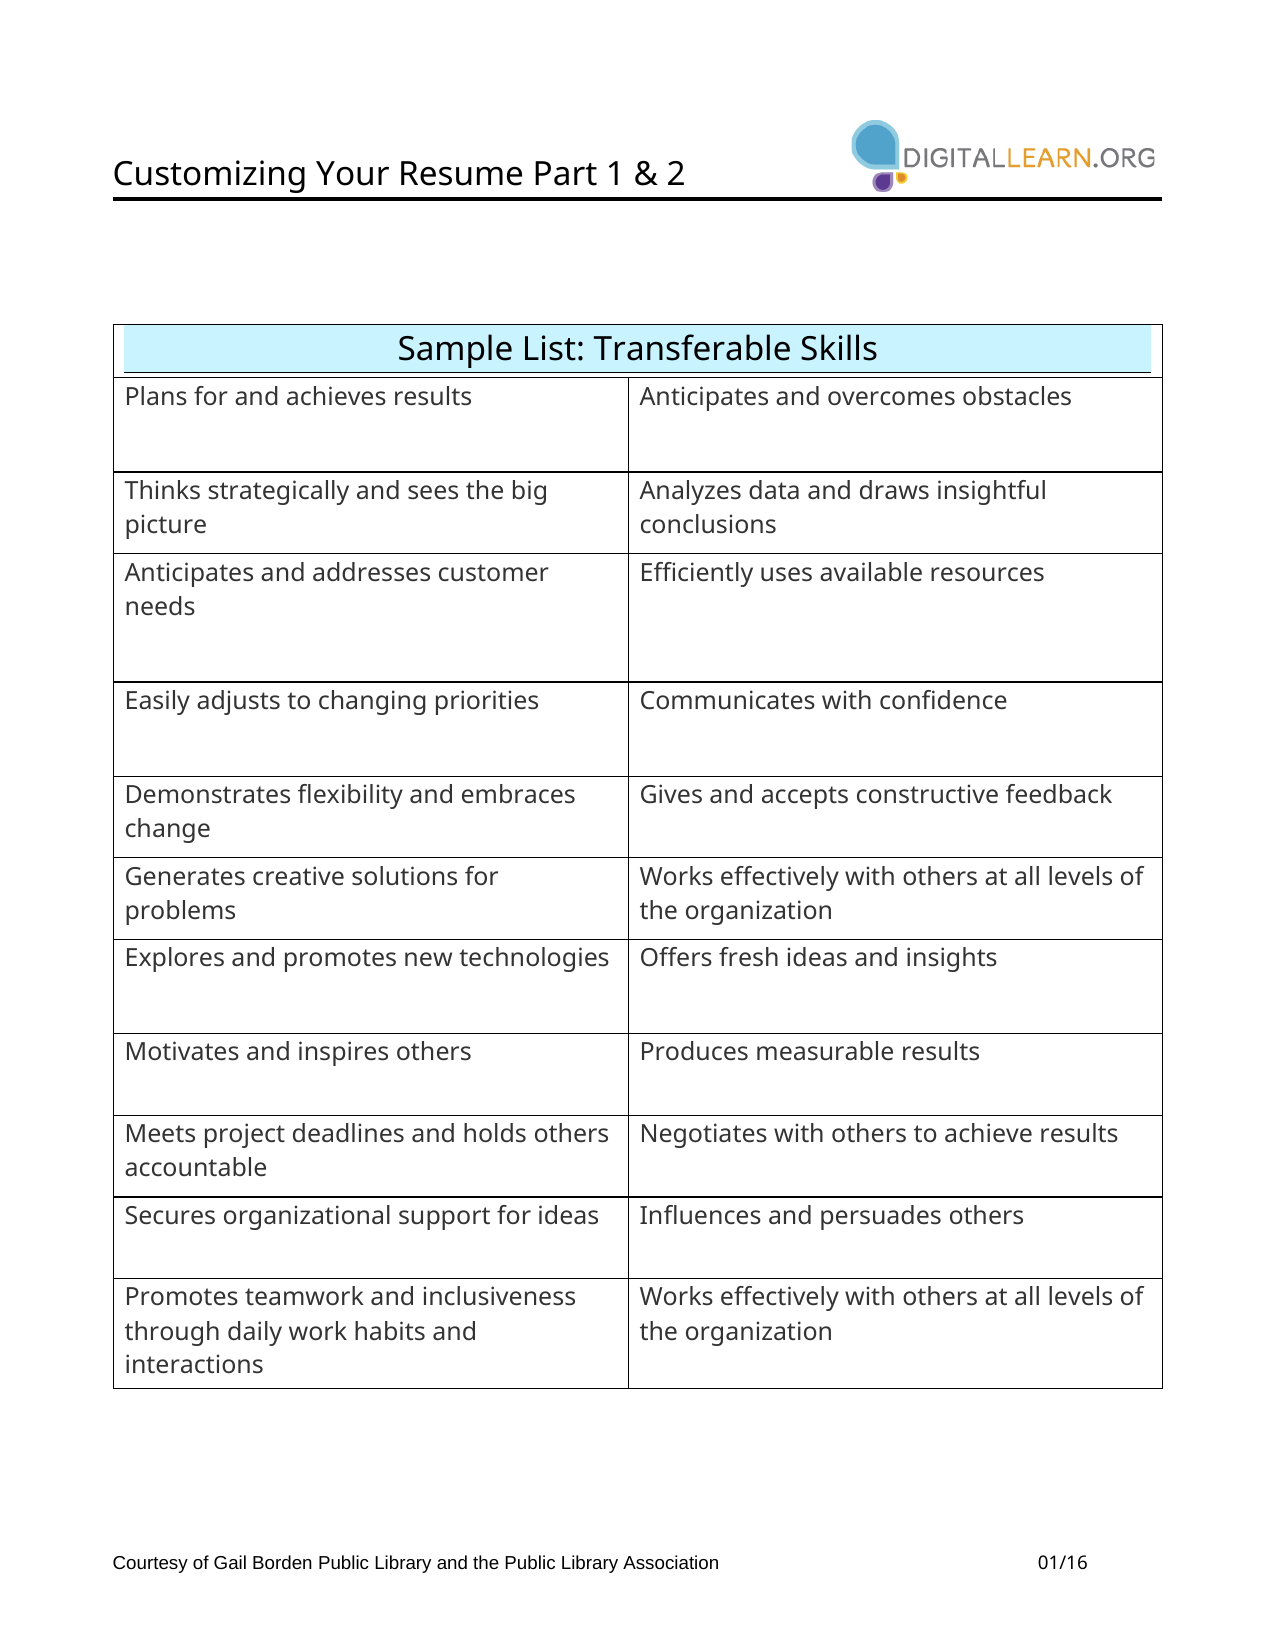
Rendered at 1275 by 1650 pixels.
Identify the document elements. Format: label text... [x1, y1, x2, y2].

table_cell Efficiently uses available resources [629, 554, 1162, 681]
table_cell Works effectively with others at all levels of the organization [629, 858, 1162, 939]
table_cell Influences and persuades others [629, 1198, 1162, 1278]
table_cell Analyzes data and draws insightful conclusions [629, 473, 1162, 553]
table_cell Generates creative solutions for problems [114, 858, 628, 939]
table_cell Motivates and inspires others [114, 1034, 628, 1115]
table_cell Meets project deadlines and holds others accountable [114, 1116, 628, 1196]
text Customizing Your Resume Part 1 & 2 [112, 150, 1162, 201]
table_cell Explores and promotes new technologies [114, 940, 628, 1033]
table_cell Secures organizational support for ideas [114, 1198, 628, 1278]
picture [851, 120, 1155, 192]
table_header Sample List: Transferable Skills [114, 325, 1162, 377]
table_cell Produces measurable results [629, 1034, 1162, 1115]
table_cell Plans for and achieves results [114, 378, 628, 471]
table_cell Easily adjusts to changing priorities [114, 683, 628, 776]
table_cell Works effectively with others at all levels of the organization [629, 1279, 1162, 1387]
table_cell Negotiates with others to achieve results [629, 1116, 1162, 1196]
table_cell Promotes teamwork and inclusiveness through daily work habits and interactions [114, 1279, 628, 1387]
table_cell Anticipates and overcomes obstacles [629, 378, 1162, 471]
table_cell Communicates with confidence [629, 683, 1162, 776]
table_cell Gives and accepts constructive feedback [629, 777, 1162, 857]
table_cell Thinks strategically and sees the big picture [114, 473, 628, 553]
table_cell Anticipates and addresses customer needs [114, 554, 628, 681]
table_cell Demonstrates flexibility and embraces change [114, 777, 628, 857]
table_cell Offers fresh ideas and insights [629, 940, 1162, 1033]
